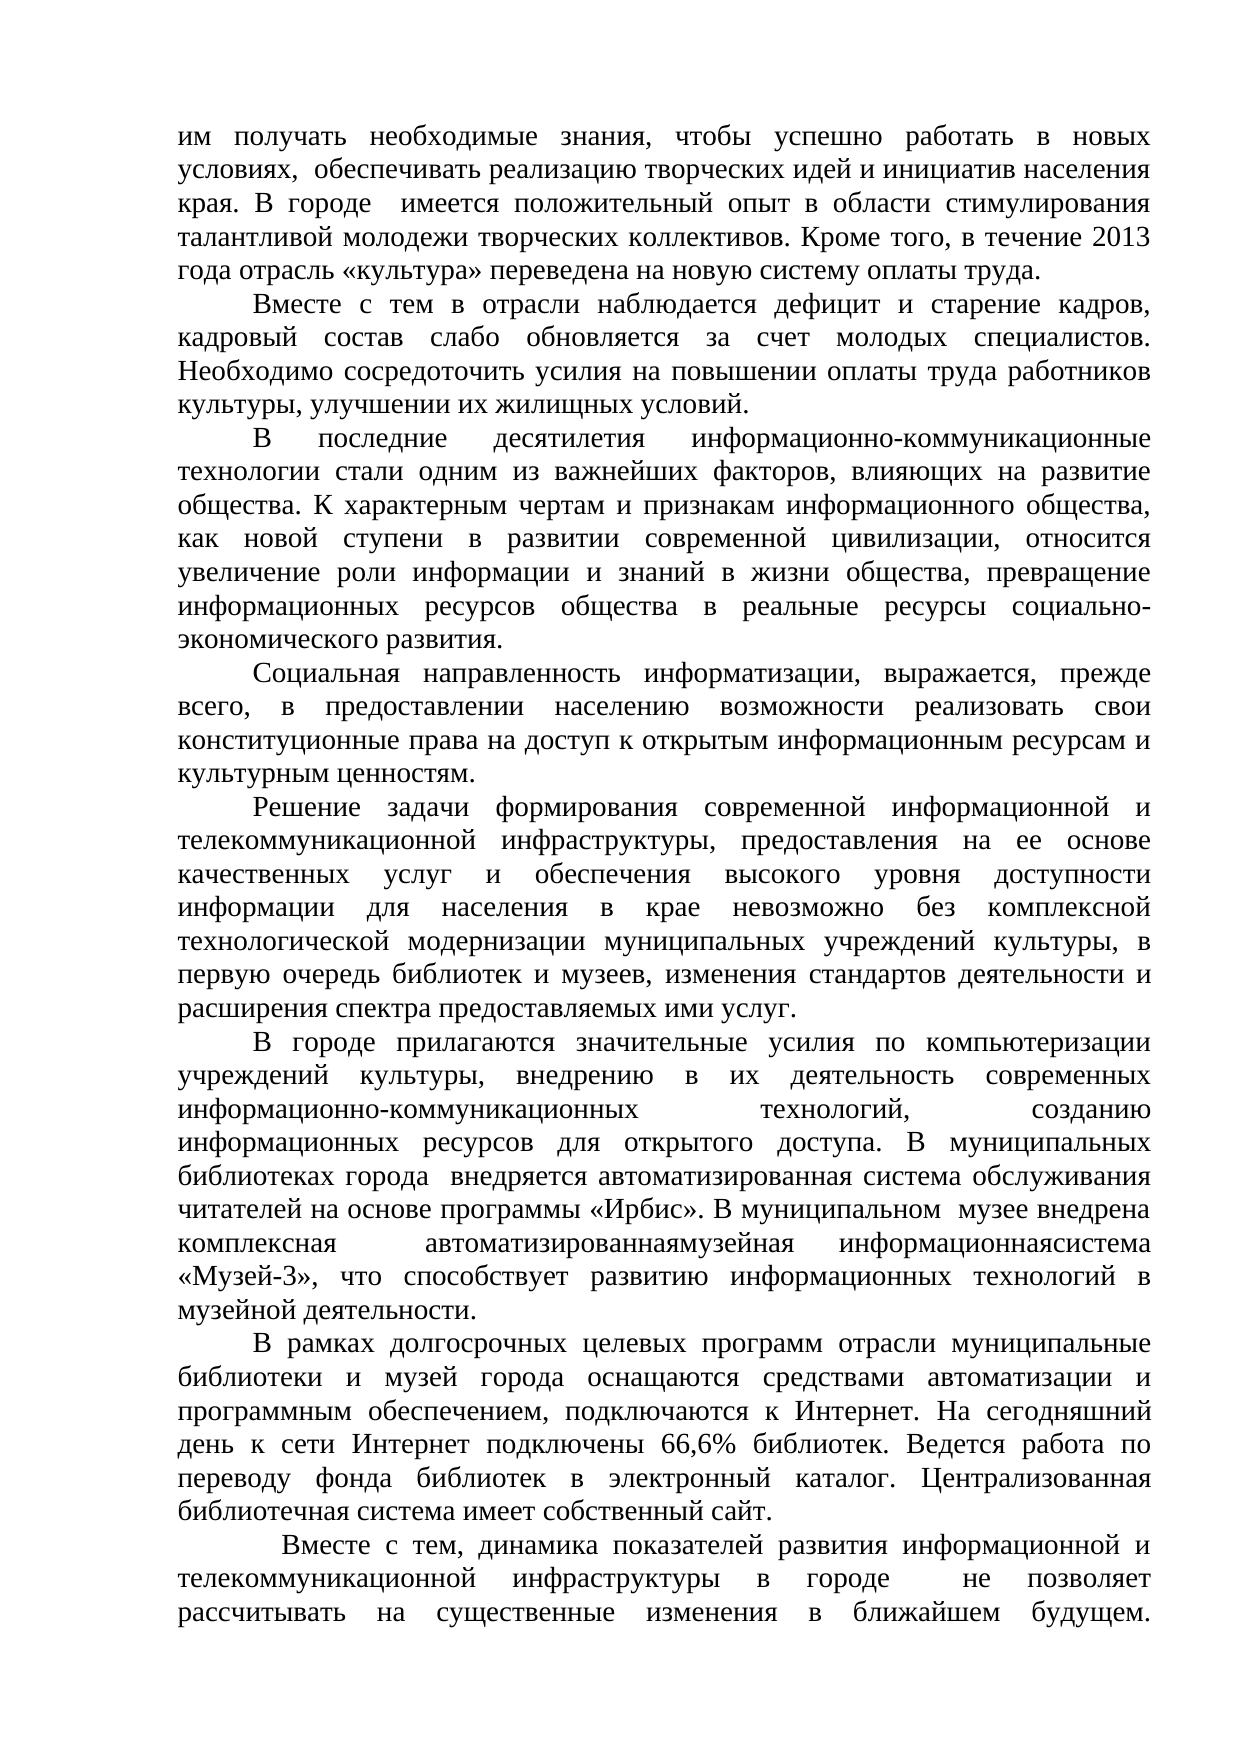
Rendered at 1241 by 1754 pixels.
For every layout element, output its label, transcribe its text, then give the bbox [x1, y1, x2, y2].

text В последние десятилетия информационно-коммуникационные технологии стали одним из важнейших факторов, влияющих на развитие общества. К характерным чертам и признакам информационного общества, как новой ступени в развитии современной цивилизации, относится увеличение роли информации и знаний в жизни общества, превращение информационных ресурсов общества в реальные ресурсы социально-экономического развития. [177, 420, 1152, 655]
text В рамках долгосрочных целевых программ отрасли муниципальные библиотеки и музей города оснащаются средствами автоматизации и программным обеспечением, подключаются к Интернет. На сегодняшний день к сети Интернет подключены 66,6% библиотек. Ведется работа по переводу фонда библиотек в электронный каталог. Централизованная библиотечная система имеет собственный сайт. [177, 1326, 1152, 1527]
text В городе прилагаются значительные усилия по компьютеризации учреждений культуры, внедрению в их деятельность современных информационно-коммуникационных технологий, созданию информационных ресурсов для открытого доступа. В муниципальных библиотеках города внедряется автоматизированная система обслуживания читателей на основе программы «Ирбис». В муниципальном музее внедрена комплексная автоматизированнаямузейная информационнаясистема «Музей-3», что способствует развитию информационных технологий в музейной деятельности. [177, 1024, 1152, 1326]
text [177, 118, 1152, 286]
text Вместе с тем в отрасли наблюдается дефицит и старение кадров, кадровый состав слабо обновляется за счет молодых специалистов. Необходимо сосредоточить усилия на повышении оплаты труда работников культуры, улучшении их жилищных условий. [177, 286, 1152, 420]
text Социальная направленность информатизации, выражается, прежде всего, в предоставлении населению возможности реализовать свои конституционные права на доступ к открытым информационным ресурсам и культурным ценностям. [177, 655, 1152, 789]
text Решение задачи формирования современной информационной и телекоммуникационной инфраструктуры, предоставления на ее основе качественных услуг и обеспечения высокого уровня доступности информации для населения в крае невозможно без комплексной технологической модернизации муниципальных учреждений культуры, в первую очередь библиотек и музеев, изменения стандартов деятельности и расширения спектра предоставляемых ими услуг. [177, 789, 1152, 1024]
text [177, 1527, 1152, 1627]
